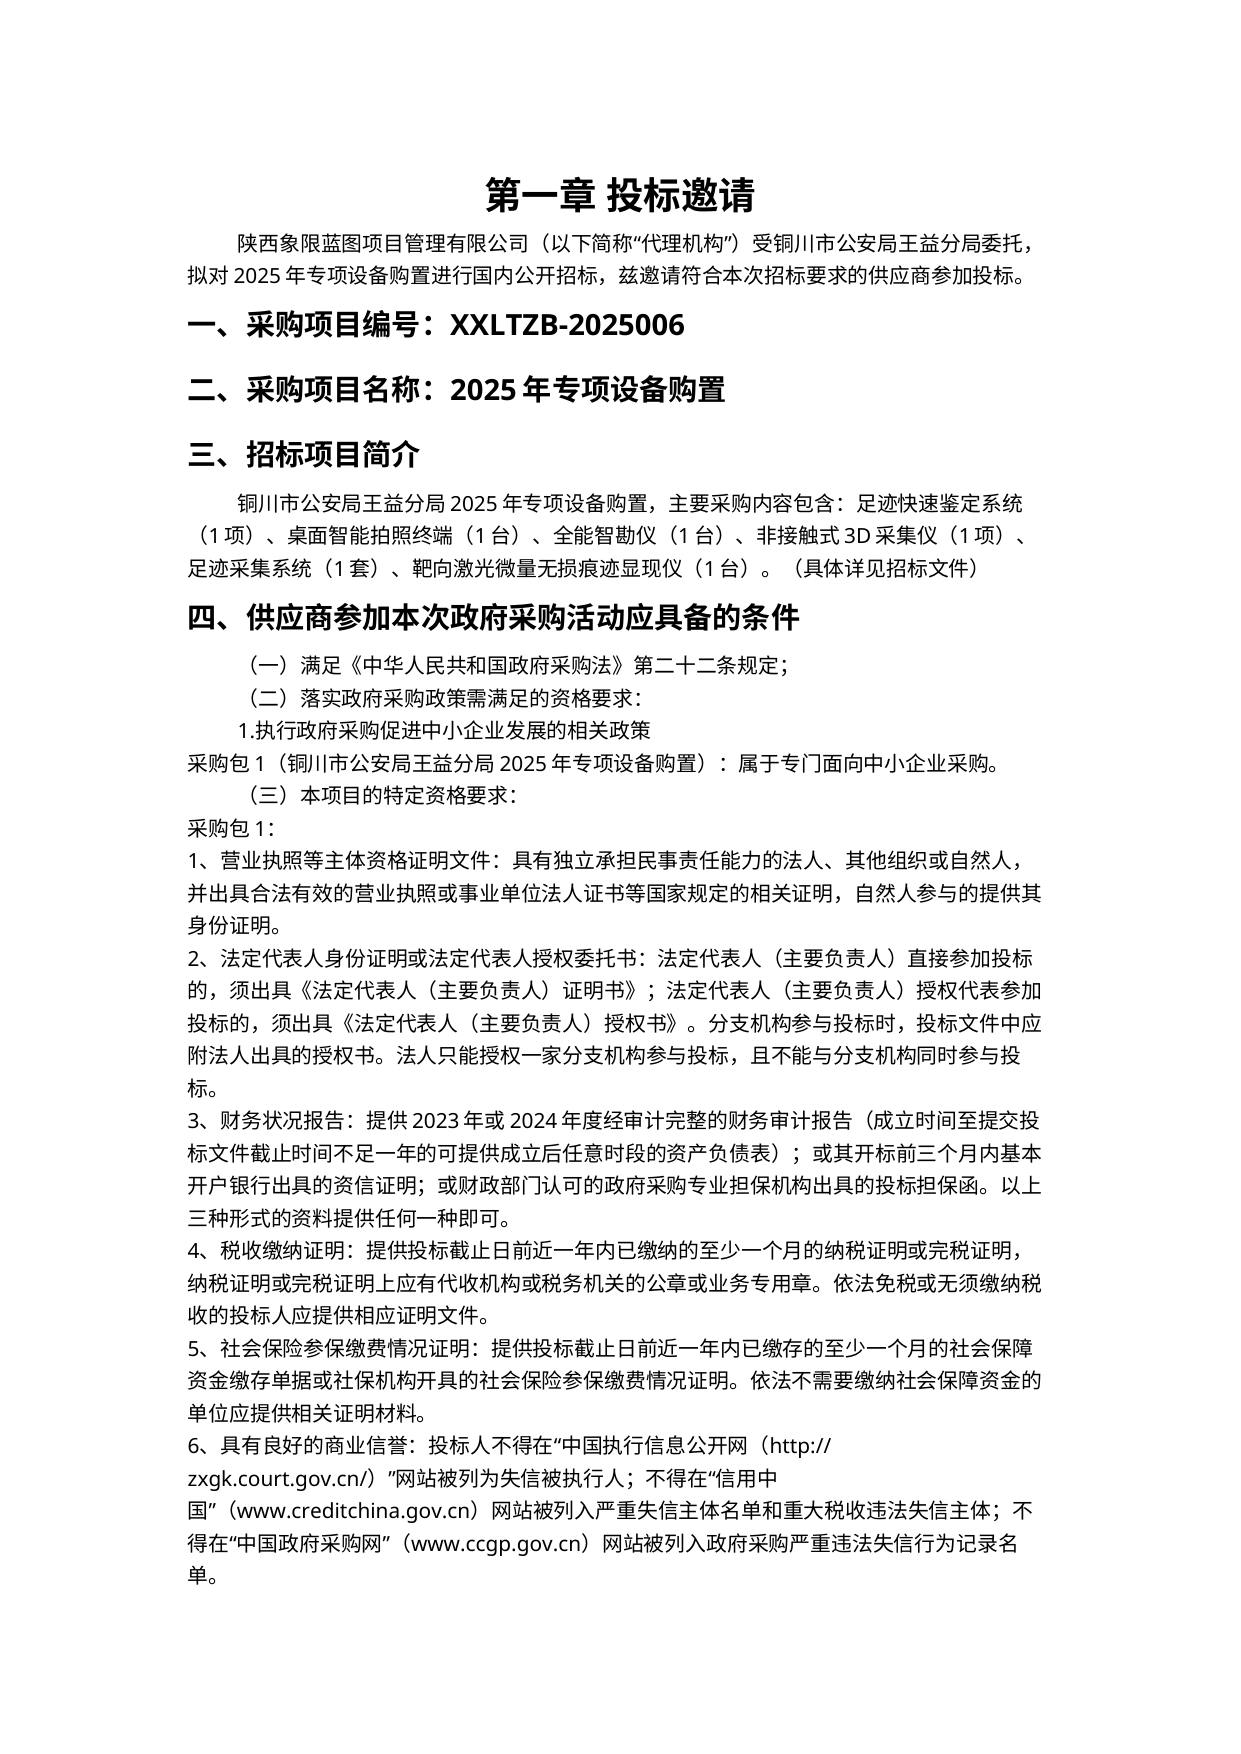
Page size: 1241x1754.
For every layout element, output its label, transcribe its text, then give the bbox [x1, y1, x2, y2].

text （三）本项目的特定资格要求： [187, 779, 1053, 812]
text 2、法定代表人身份证明或法定代表人授权委托书：法定代表人（主要负责人）直接参加投标的，须出具《法定代表人（主要负责人）证明书》；法定代表人（主要负责人）授权代表参加投标的，须出具《法定代表人（主要负责人）授权书》。分支机构参与投标时，投标文件中应附法人出具的授权书。法人只能授权一家分支机构参与投标，且不能与分支机构同时参与投标。 [187, 942, 1053, 1104]
text 第一章 投标邀请 [187, 162, 1053, 227]
text （一）满足《中华人民共和国政府采购法》第二十二条规定； [187, 649, 1053, 682]
text 5、社会保险参保缴费情况证明：提供投标截止日前近一年内已缴存的至少一个月的社会保障资金缴存单据或社保机构开具的社会保险参保缴费情况证明。依法不需要缴纳社会保障资金的单位应提供相关证明材料。 [187, 1332, 1053, 1429]
text 陕西象限蓝图项目管理有限公司（以下简称“代理机构”）受铜川市公安局王益分局委托，拟对2025年专项设备购置进行国内公开招标，兹邀请符合本次招标要求的供应商参加投标。 [187, 227, 1053, 292]
text 采购包1（铜川市公安局王益分局2025年专项设备购置）：属于专门面向中小企业采购。 [187, 747, 1053, 779]
text 四、供应商参加本次政府采购活动应具备的条件 [187, 584, 1053, 649]
text 一、采购项目编号：XXLTZB-2025006 [187, 292, 1053, 357]
text 铜川市公安局王益分局2025年专项设备购置，主要采购内容包含：足迹快速鉴定系统（1项）、桌面智能拍照终端（1台）、全能智勘仪（1台）、非接触式3D采集仪（1项）、足迹采集系统（1套）、靶向激光微量无损痕迹显现仪（1台）。（具体详见招标文件） [187, 487, 1053, 584]
text 二、采购项目名称：2025年专项设备购置 [187, 357, 1053, 422]
text 采购包1： [187, 812, 1053, 844]
text 1.执行政府采购促进中小企业发展的相关政策 [187, 714, 1053, 747]
text 4、税收缴纳证明：提供投标截止日前近一年内已缴纳的至少一个月的纳税证明或完税证明，纳税证明或完税证明上应有代收机构或税务机关的公章或业务专用章。依法免税或无须缴纳税收的投标人应提供相应证明文件。 [187, 1234, 1053, 1332]
text 6、具有良好的商业信誉：投标人不得在“中国执行信息公开网（http://zxgk.court.gov.cn/）”网站被列为失信被执行人；不得在“信用中国”（www.creditchina.gov.cn）网站被列入严重失信主体名单和重大税收违法失信主体；不得在“中国政府采购网”（www.ccgp.gov.cn）网站被列入政府采购严重违法失信行为记录名单。 [187, 1429, 1053, 1592]
text 3、财务状况报告：提供2023年或2024年度经审计完整的财务审计报告（成立时间至提交投标文件截止时间不足一年的可提供成立后任意时段的资产负债表）；或其开标前三个月内基本开户银行出具的资信证明；或财政部门认可的政府采购专业担保机构出具的投标担保函。以上三种形式的资料提供任何一种即可。 [187, 1104, 1053, 1234]
text 1、营业执照等主体资格证明文件：具有独立承担民事责任能力的法人、其他组织或自然人，并出具合法有效的营业执照或事业单位法人证书等国家规定的相关证明，自然人参与的提供其身份证明。 [187, 844, 1053, 942]
text （二）落实政府采购政策需满足的资格要求： [187, 682, 1053, 714]
text 三、招标项目简介 [187, 422, 1053, 487]
